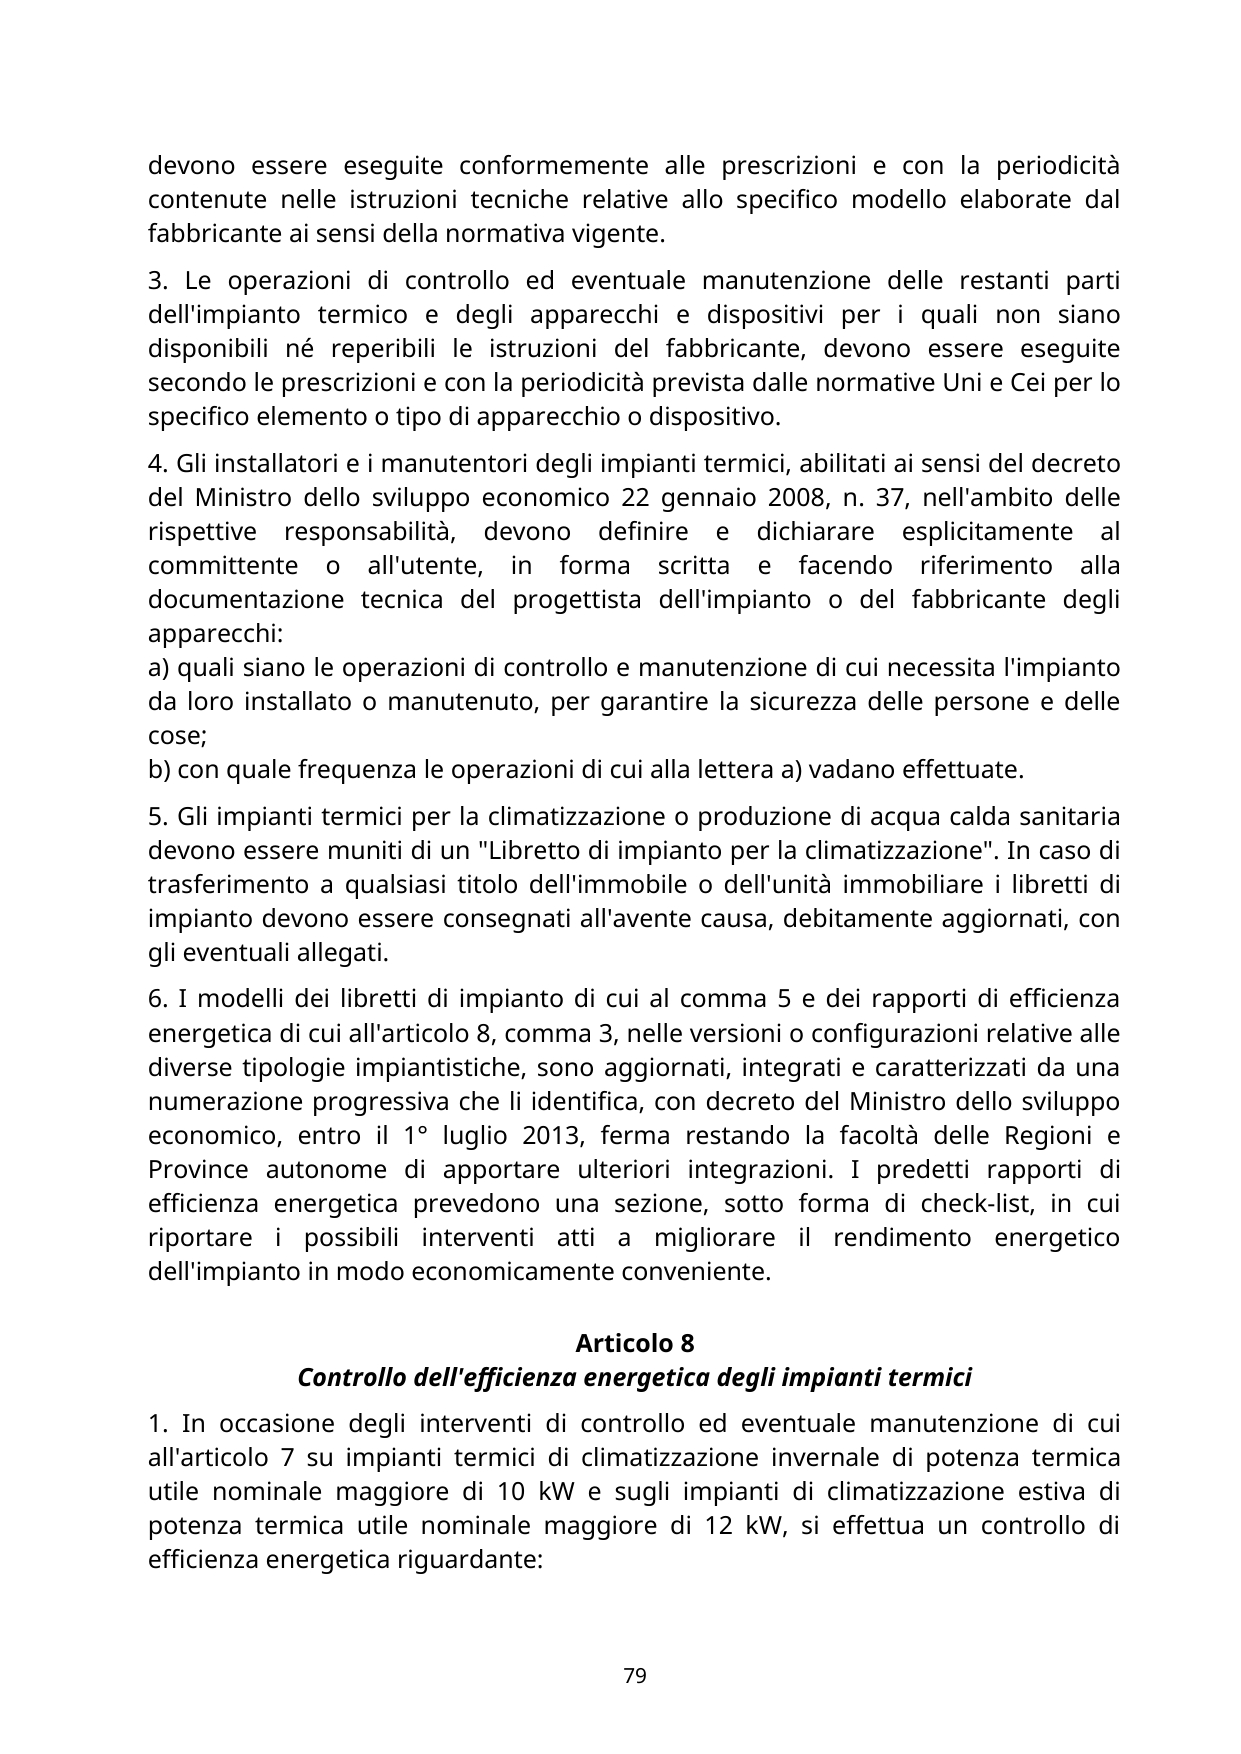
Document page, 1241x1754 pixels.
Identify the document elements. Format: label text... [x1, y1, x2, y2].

text b) con quale frequenza le operazioni di cui alla lettera a) vadano effettuate. [148, 752, 1122, 786]
text 4. Gli installatori e i manutentori degli impianti termici, abilitati ai sensi del decreto del Ministro dello sviluppo economico 22 gennaio 2008, n. 37, nell'ambito delle rispettive responsabilità, devono definire e dichiarare esplicitamente al committente o all'utente, in forma scritta e facendo riferimento alla documentazione tecnica del progettista dell'impianto o del fabbricante degli apparecchi: [148, 445, 1122, 649]
text a) quali siano le operazioni di controllo e manutenzione di cui necessita l'impianto da loro installato o manutenuto, per garantire la sicurezza delle persone e delle cose; [148, 649, 1122, 752]
text Articolo 8 [148, 1325, 1122, 1359]
text 5. Gli impianti termici per la climatizzazione o produzione di acqua calda sanitaria devono essere muniti di un "Libretto di impianto per la climatizzazione". In caso di trasferimento a qualsiasi titolo dell'immobile o dell'unità immobiliare i libretti di impianto devono essere consegnati all'avente causa, debitamente aggiornati, con gli eventuali allegati. [148, 798, 1122, 969]
text 3. Le operazioni di controllo ed eventuale manutenzione delle restanti parti dell'impianto termico e degli apparecchi e dispositivi per i quali non siano disponibili né reperibili le istruzioni del fabbricante, devono essere eseguite secondo le prescrizioni e con la periodicità prevista dalle normative Uni e Cei per lo specifico elemento o tipo di apparecchio o dispositivo. [148, 262, 1122, 433]
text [148, 148, 1122, 250]
text 6. I modelli dei libretti di impianto di cui al comma 5 e dei rapporti di efficienza energetica di cui all'articolo 8, comma 3, nelle versioni o configurazioni relative alle diverse tipologie impiantistiche, sono aggiornati, integrati e caratterizzati da una numerazione progressiva che li identifica, con decreto del Ministro dello sviluppo economico, entro il 1° luglio 2013, ferma restando la facoltà delle Regioni e Province autonome di apportare ulteriori integrazioni. I predetti rapporti di efficienza energetica prevedono una sezione, sotto forma di check-list, in cui riportare i possibili interventi atti a migliorare il rendimento energetico dell'impianto in modo economicamente conveniente. [148, 981, 1122, 1288]
text 1. In occasione degli interventi di controllo ed eventuale manutenzione di cui all'articolo 7 su impianti termici di climatizzazione invernale di potenza termica utile nominale maggiore di 10 kW e sugli impianti di climatizzazione estiva di potenza termica utile nominale maggiore di 12 kW, si effettua un controllo di efficienza energetica riguardante: [148, 1406, 1122, 1576]
text Controllo dell'efficienza energetica degli impianti termici [148, 1359, 1122, 1393]
